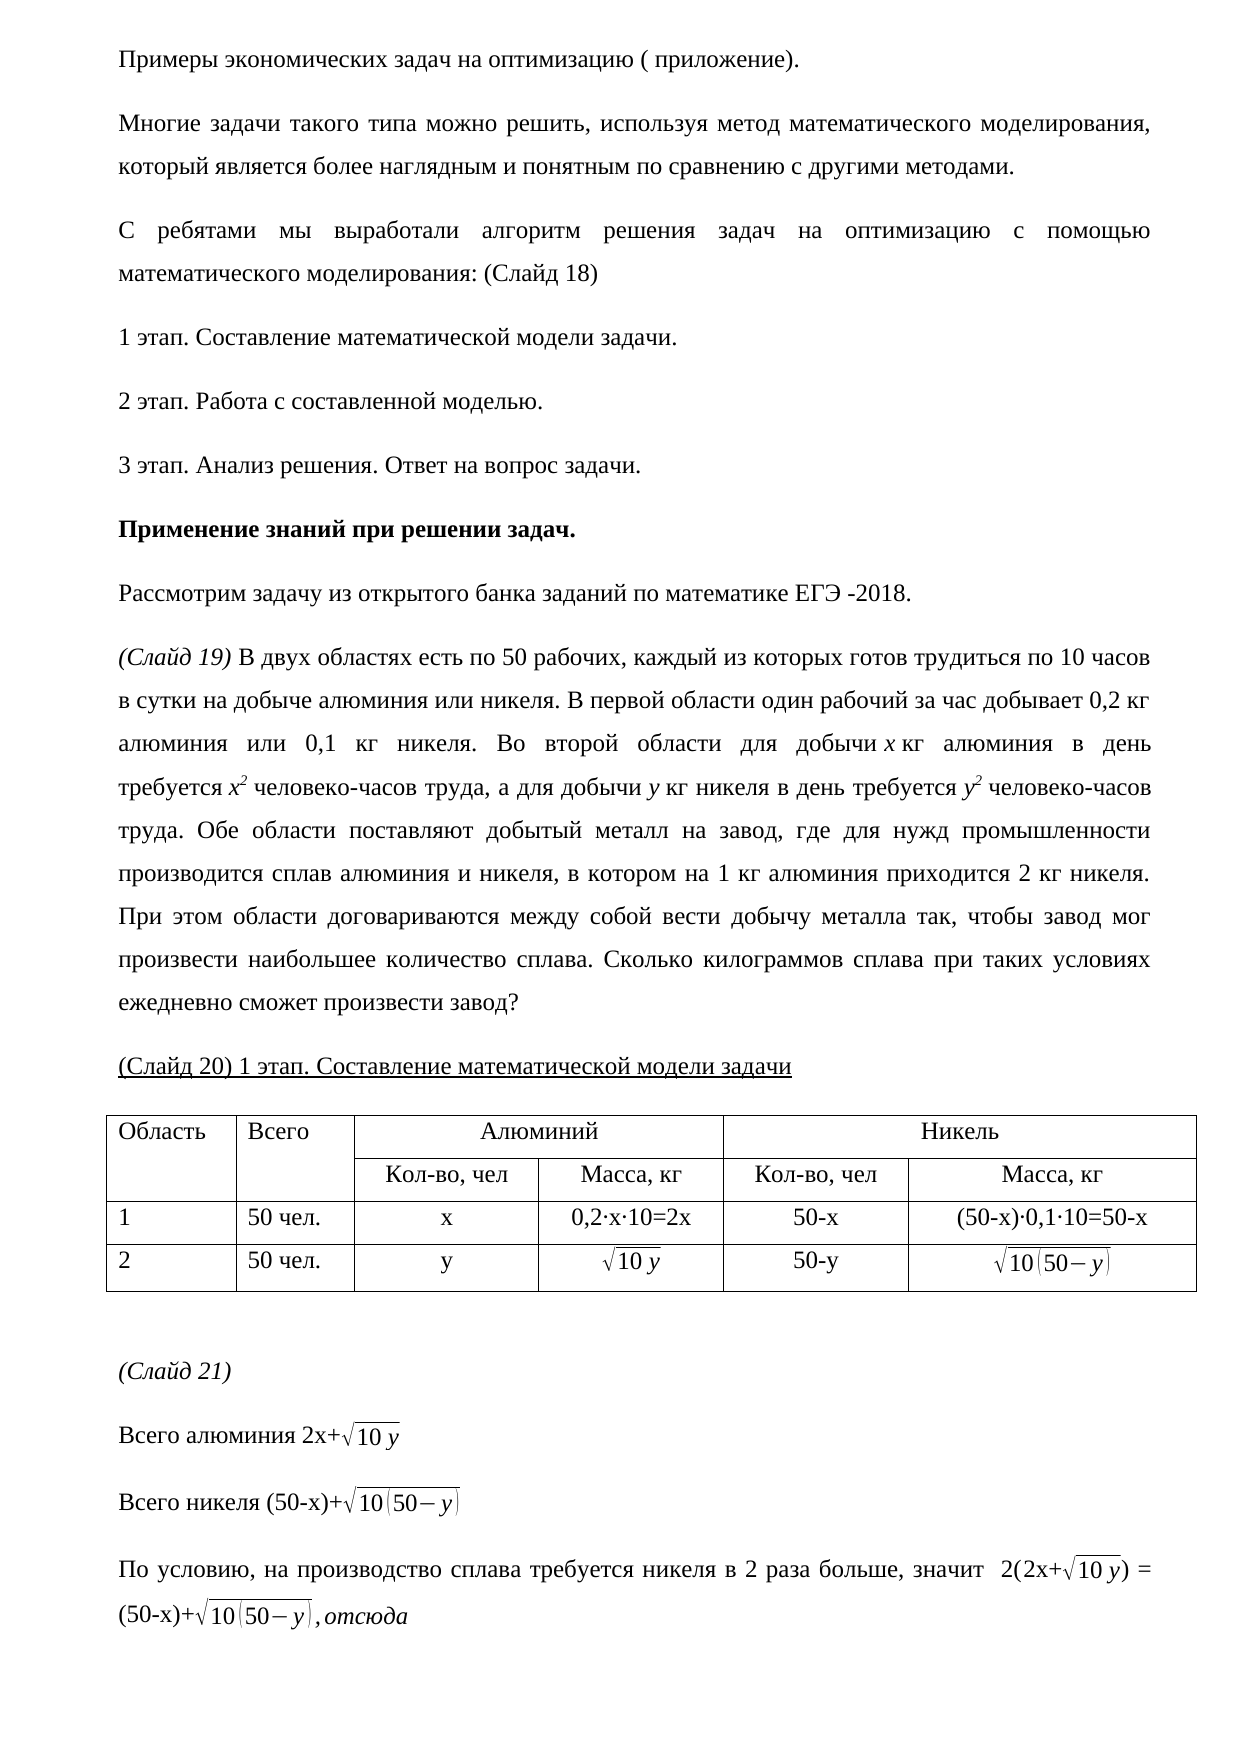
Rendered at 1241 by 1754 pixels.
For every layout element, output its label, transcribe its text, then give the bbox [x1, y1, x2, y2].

table_cell Кол-во, чел [355, 1159, 538, 1201]
text (Слайд 21) [118, 1356, 1152, 1385]
table_cell 2 [107, 1245, 236, 1291]
text (Слайд 19) В двух областях есть по 50 рабочих, каждый из которых готов трудиться по 10 часов в сутки на добыче алюминия или никеля. В первой области один рабочий за час добывает 0,2 кг алюминия или 0,1 кг никеля. Во второй области для добычи х кг алюминия в день требуется х2 человеко-часов труда, а для добычи у кг никеля в день требуется у2 человеко-часов труда. Обе области поставляют добытый металл на завод, где для нужд промышленности производится сплав алюминия и никеля, в котором на 1 кг алюминия приходится 2 кг никеля. При этом области договариваются между собой вести добычу металла так, чтобы завод мог произвести наибольшее количество сплава. Сколько килограммов сплава при таких условиях ежедневно сможет произвести завод? [118, 642, 1152, 1016]
text Всего никеля (50-х)+ [118, 1485, 1152, 1518]
table_header Всего [237, 1116, 354, 1201]
text 1 этап. Составление математической модели задачи. [118, 322, 1152, 351]
table_cell 50-у [724, 1245, 908, 1291]
text (Слайд 20) 1 этап. Составление математической модели задачи [118, 1051, 1152, 1080]
text Примеры экономических задач на оптимизацию ( приложение). [118, 44, 1152, 73]
table_cell у [355, 1245, 538, 1291]
table_cell 1 [107, 1202, 236, 1244]
text По условию, на производство сплава требуется никеля в 2 раза больше, значит 2(2х+) = (50-х)+ [118, 1553, 1152, 1631]
table_header Алюминий [355, 1116, 723, 1158]
text Всего алюминия 2х+ [118, 1420, 1152, 1450]
table_cell [909, 1245, 1196, 1291]
table_cell 0,2∙х∙10=2х [539, 1202, 723, 1244]
text С ребятами мы выработали алгоритм решения задач на оптимизацию с помощью математического моделирования: (Слайд 18) [118, 215, 1152, 287]
text 3 этап. Анализ решения. Ответ на вопрос задачи. [118, 450, 1152, 479]
table_cell [539, 1245, 723, 1291]
table_cell 50-х [724, 1202, 908, 1244]
table_cell (50-х)∙0,1∙10=50-х [909, 1202, 1196, 1244]
text Рассмотрим задачу из открытого банка заданий по математике ЕГЭ -2018. [118, 578, 1152, 607]
text Многие задачи такого типа можно решить, используя метод математического моделирования, который является более наглядным и понятным по сравнению с другими методами. [118, 108, 1152, 180]
table_cell х [355, 1202, 538, 1244]
table_header Никель [724, 1116, 1196, 1158]
table_cell 50 чел. [237, 1202, 354, 1244]
table_header Область [107, 1116, 236, 1201]
table_cell Кол-во, чел [724, 1159, 908, 1201]
table_cell 50 чел. [237, 1245, 354, 1291]
text Применение знаний при решении задач. [118, 514, 1152, 543]
table_cell Масса, кг [909, 1159, 1196, 1201]
table_cell Масса, кг [539, 1159, 723, 1201]
text 2 этап. Работа с составленной моделью. [118, 386, 1152, 415]
